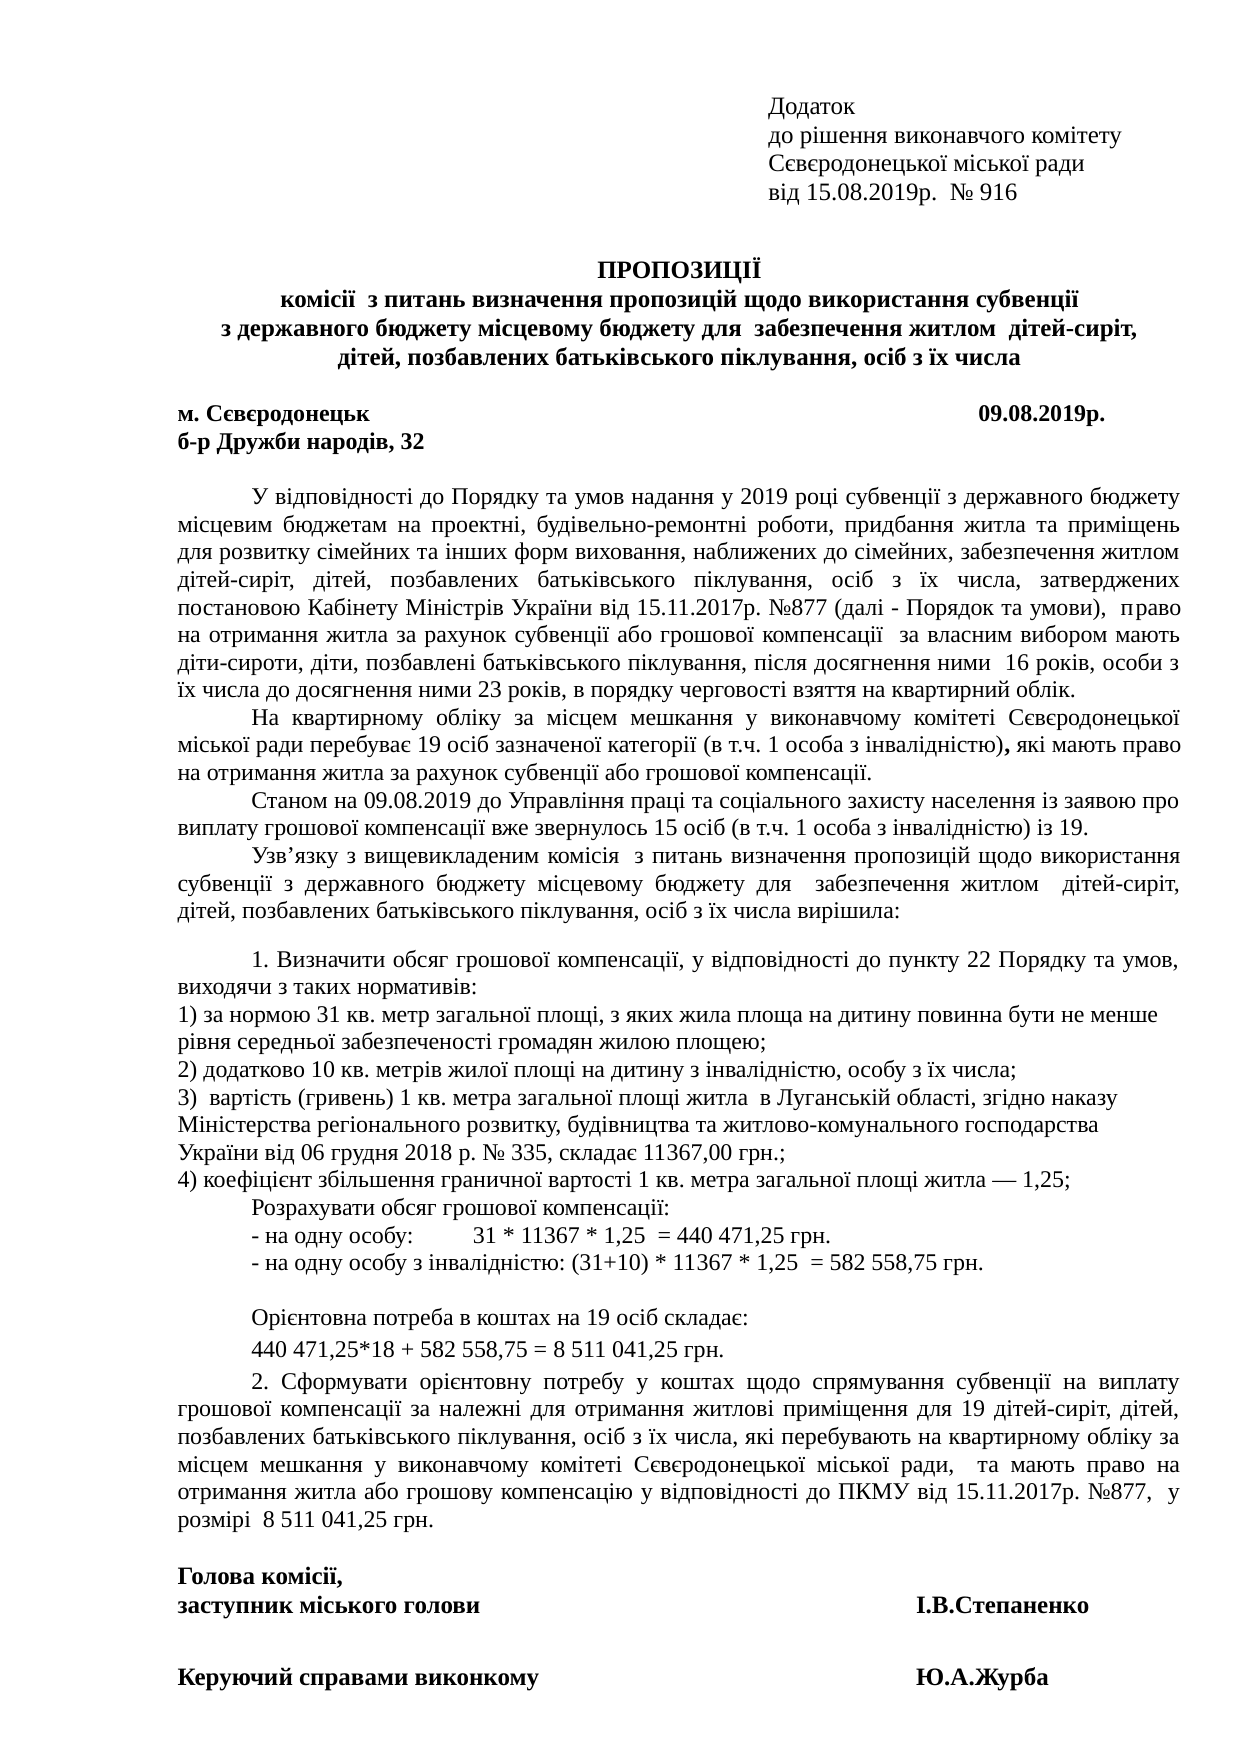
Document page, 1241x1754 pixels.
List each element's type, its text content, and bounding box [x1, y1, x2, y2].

text дітей, позбавлених батьківського піклування, осіб з їх числа [177, 342, 1181, 371]
text комісії з питань визначення пропозицій щодо використання субвенції [177, 284, 1181, 313]
text Голова комісії, [177, 1561, 1181, 1590]
text 3) вартість (гривень) 1 кв. метра загальної площі житла в Луганській області, згідно наказу Міністерства регіонального розвитку, будівництва та житлово-комунального господарства України від 06 грудня 2018 р. № 335, складає 11367,00 грн.; [177, 1083, 1181, 1165]
text 440 471,25*18 + 582 558,75 = 8 511 041,25 грн. [177, 1335, 1181, 1363]
text - на одну особу з інвалідністю: (31+10) * 11367 * 1,25 = 582 558,75 грн. [177, 1248, 1181, 1276]
text 2) додатково 10 кв. метрів жилої площі на дитину з інвалідністю, особу з їх числа; [177, 1055, 1181, 1083]
text Керуючий справами виконкому Ю.А.Журба [177, 1662, 1181, 1691]
text 1) за нормою 31 кв. метр загальної площі, з яких жила площа на дитину повинна бути не менше рівня середньої забезпеченості громадян жилою площею; [177, 1000, 1181, 1055]
text 4) коефіцієнт збільшення граничної вартості 1 кв. метра загальної площі житла — 1,25; [177, 1165, 1181, 1193]
text б-р Дружби народів, 32 [177, 427, 1181, 454]
text ПРОПОЗИЦІЇ [177, 256, 1181, 284]
text заступник міського голови І.В.Степаненко [177, 1590, 1181, 1619]
text Додаток до рішення виконавчого комітету Сєвєродонецької міської ради від 15.08.2019р. № 916 [251, 91, 1181, 206]
text з державного бюджету місцевому бюджету для забезпечення житлом дітей-сиріт, [177, 313, 1181, 342]
text 2. Сформувати орієнтовну потребу у коштах щодо спрямування субвенції на виплату грошової компенсації за належні для отримання житлові приміщення для 19 дітей-сиріт, дітей, позбавлених батьківського піклування, осіб з їх числа, які перебувають на квартирному обліку за місцем мешкання у виконавчому комітеті Сєвєродонецької міської ради, та мають право на отримання житла або грошову компенсацію у відповідності до ПКМУ від 15.11.2017р. №877, у розмірі 8 511 041,25 грн. [177, 1367, 1181, 1532]
text У відповідності до Порядку та умов надання у 2019 році субвенції з державного бюджету місцевим бюджетам на проектні, будівельно-ремонтні роботи, придбання житла та приміщень для розвитку сімейних та інших форм виховання, наближених до сімейних, забезпечення житлом дітей-сиріт, дітей, позбавлених батьківського піклування, осіб з їх числа, затверджених постановою Кабінету Міністрів України від 15.11.2017р. №877 (далі - Порядок та умови), право на отримання житла за рахунок субвенції або грошової компенсації за власним вибором мають діти-сироти, діти, позбавлені батьківського піклування, після досягнення ними 16 років, особи з їх числа до досягнення ними 23 років, в порядку черговості взяття на квартирний облік. На квартирному обліку за місцем мешкання у виконавчому комітеті Сєвєродонецької міської ради перебуває 19 осіб зазначеної категорії (в т.ч. 1 особа з інвалідністю), які мають право на отримання житла за рахунок субвенції або грошової компенсації. Станом на 09.08.2019 до Управління праці та соціального захисту населення із заявою про виплату грошової компенсації вже звернулось 15 осіб (в т.ч. 1 особа з інвалідністю) із 19. Узв’язку з вищевикладеним комісія з питань визначення пропозицій щодо використання субвенції з державного бюджету місцевому бюджету для забезпечення житлом дітей-сиріт, дітей, позбавлених батьківського піклування, осіб з їх числа вирішила: [177, 482, 1181, 924]
text Розрахувати обсяг грошової компенсації: [177, 1193, 1181, 1221]
text Орієнтовна потреба в коштах на 19 осіб складає: [177, 1303, 1181, 1331]
text 1. Визначити обсяг грошової компенсації, у відповідності до пункту 22 Порядку та умов, виходячи з таких нормативів: [177, 944, 1181, 1000]
text - на одну особу: 31 * 11367 * 1,25 = 440 471,25 грн. [177, 1221, 1181, 1248]
text м. Сєвєродонецьк 09.08.2019р. [177, 399, 1181, 427]
